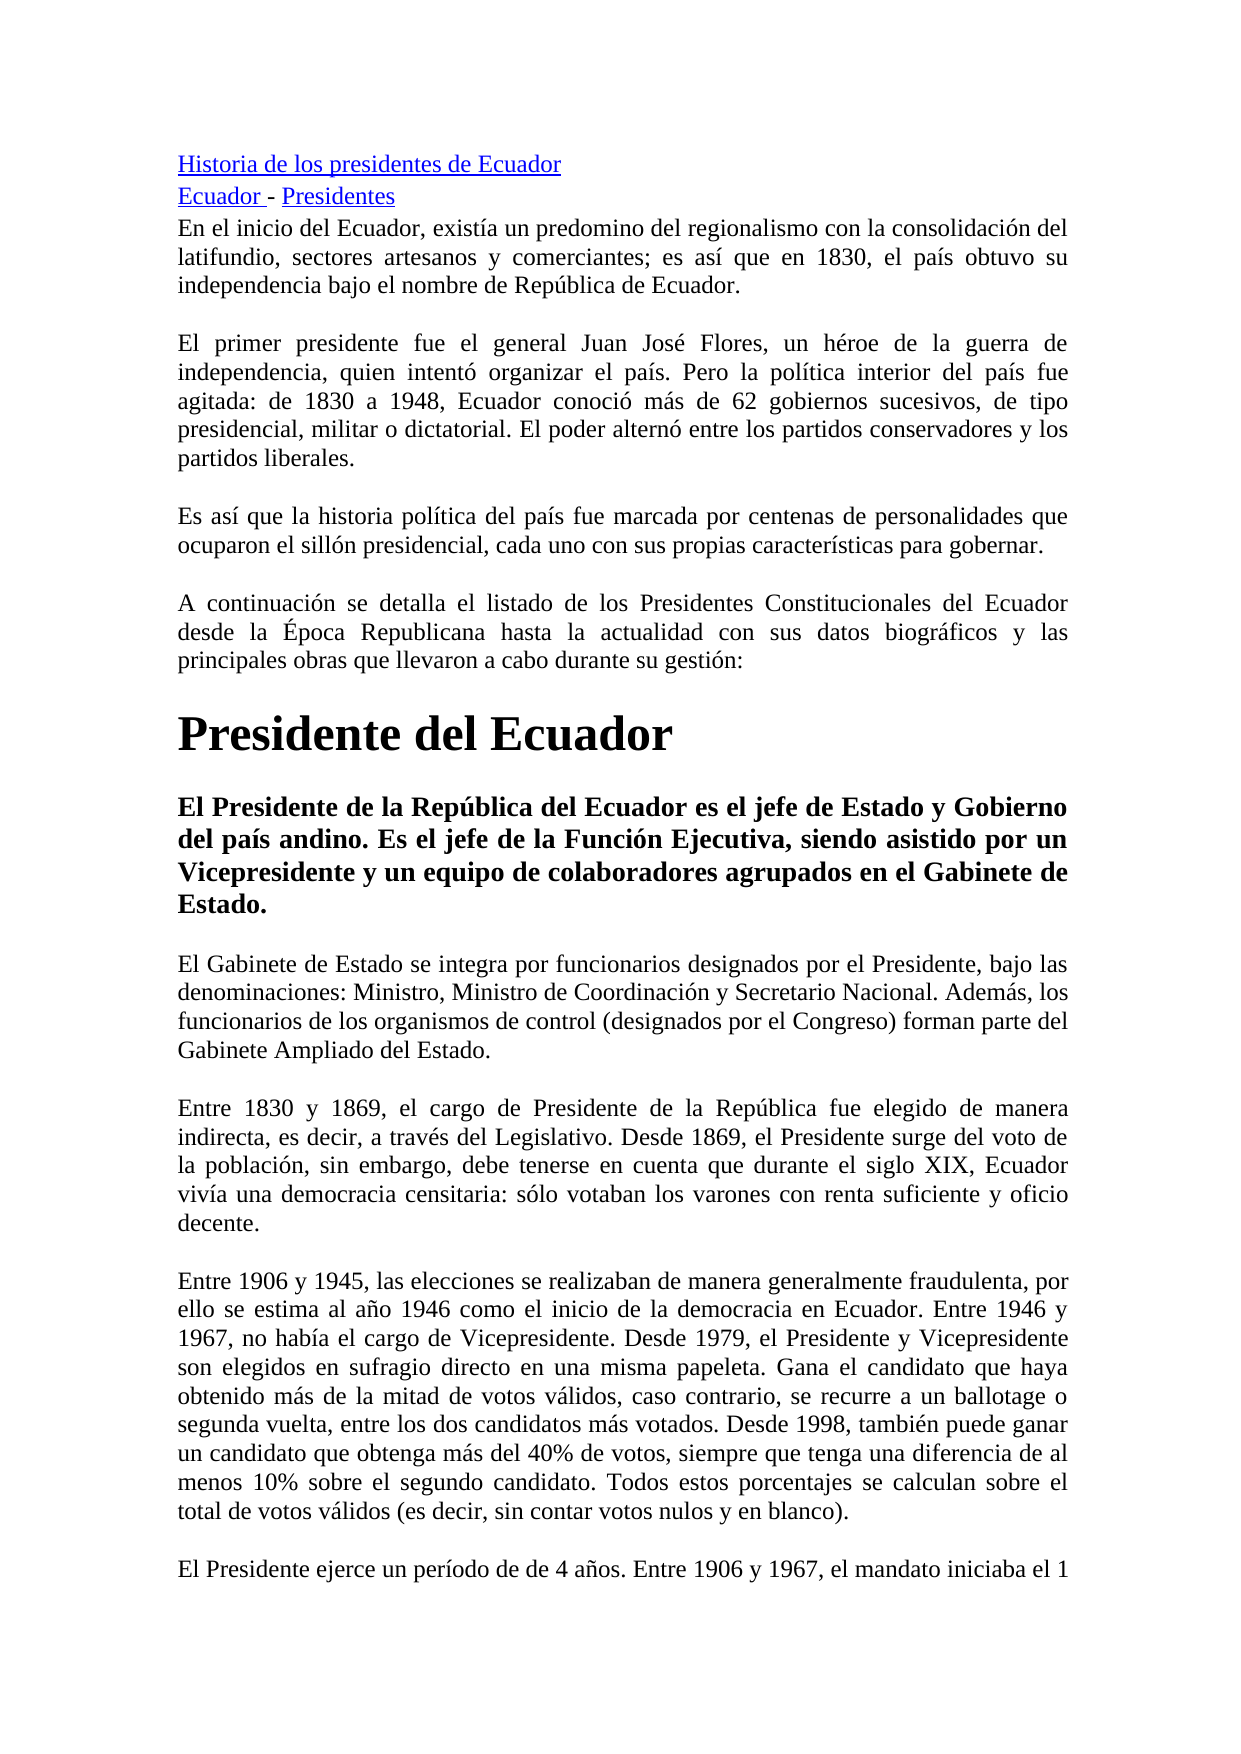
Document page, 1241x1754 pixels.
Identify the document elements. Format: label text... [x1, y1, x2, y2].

table_header Historia de los presidentes de Ecuador [176, 148, 569, 179]
table_header Ecuador - Presidentes [176, 180, 1071, 211]
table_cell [176, 211, 1071, 1584]
